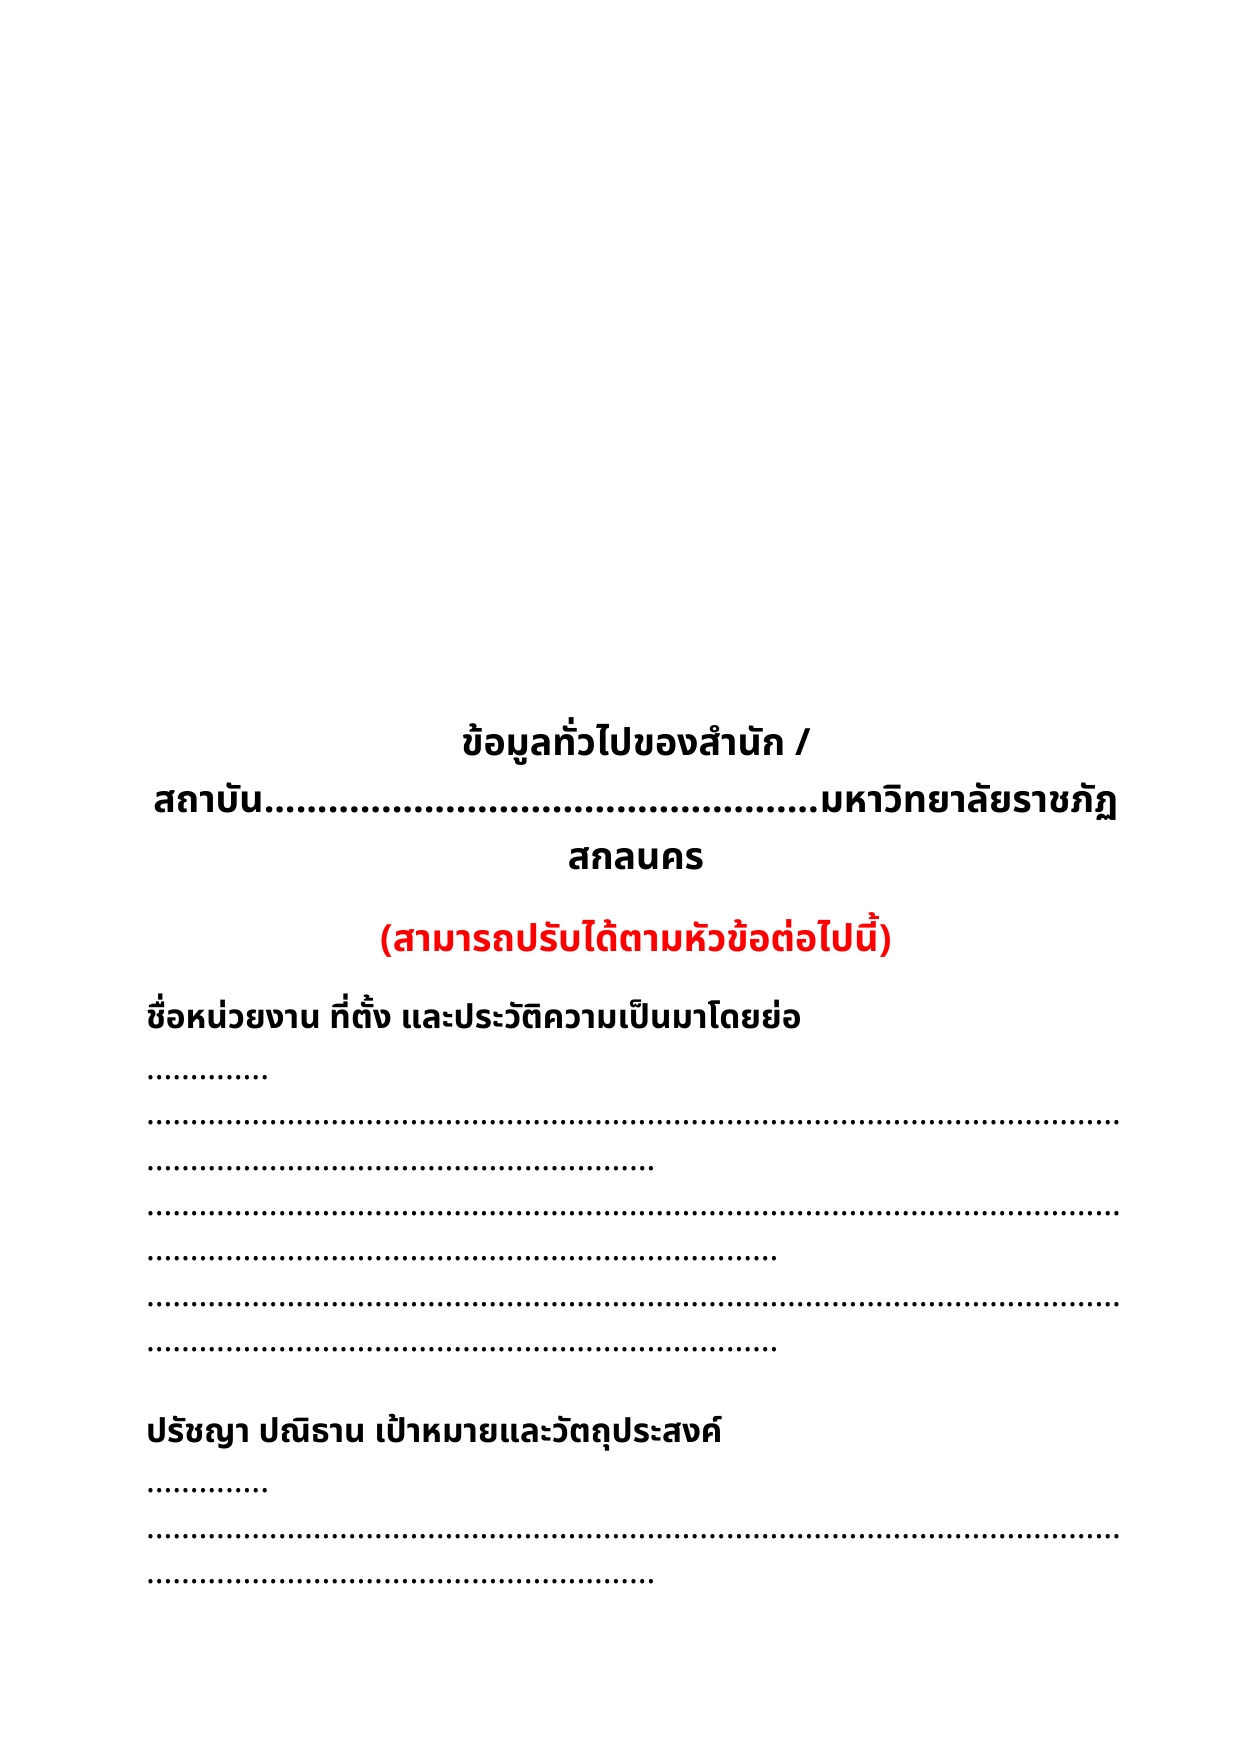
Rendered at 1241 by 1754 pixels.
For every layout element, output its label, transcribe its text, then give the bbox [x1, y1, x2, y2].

text …………..……………………………………………………………………………………………………………………………….…………………… [146, 1043, 1126, 1180]
text ข้อมูลทั่วไปของสำนัก / สถาบัน....................................................มหาวิทยาลัยราชภัฏสกลนคร [146, 715, 1126, 886]
text ………………………………………………………………………………………………………………………………………………………………… [146, 1180, 1126, 1271]
text …………..……………………………………………………………………………………………………………………………….…………………… [146, 1457, 1126, 1593]
text (สามารถปรับได้ตามหัวข้อต่อไปนี้) [146, 911, 1126, 968]
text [146, 1271, 1126, 1361]
text ชื่อหน่วยงาน ที่ตั้ง และประวัติความเป็นมาโดยย่อ [146, 993, 1126, 1043]
text ปรัชญา ปณิธาน เป้าหมายและวัตถุประสงค์ [146, 1407, 1126, 1457]
